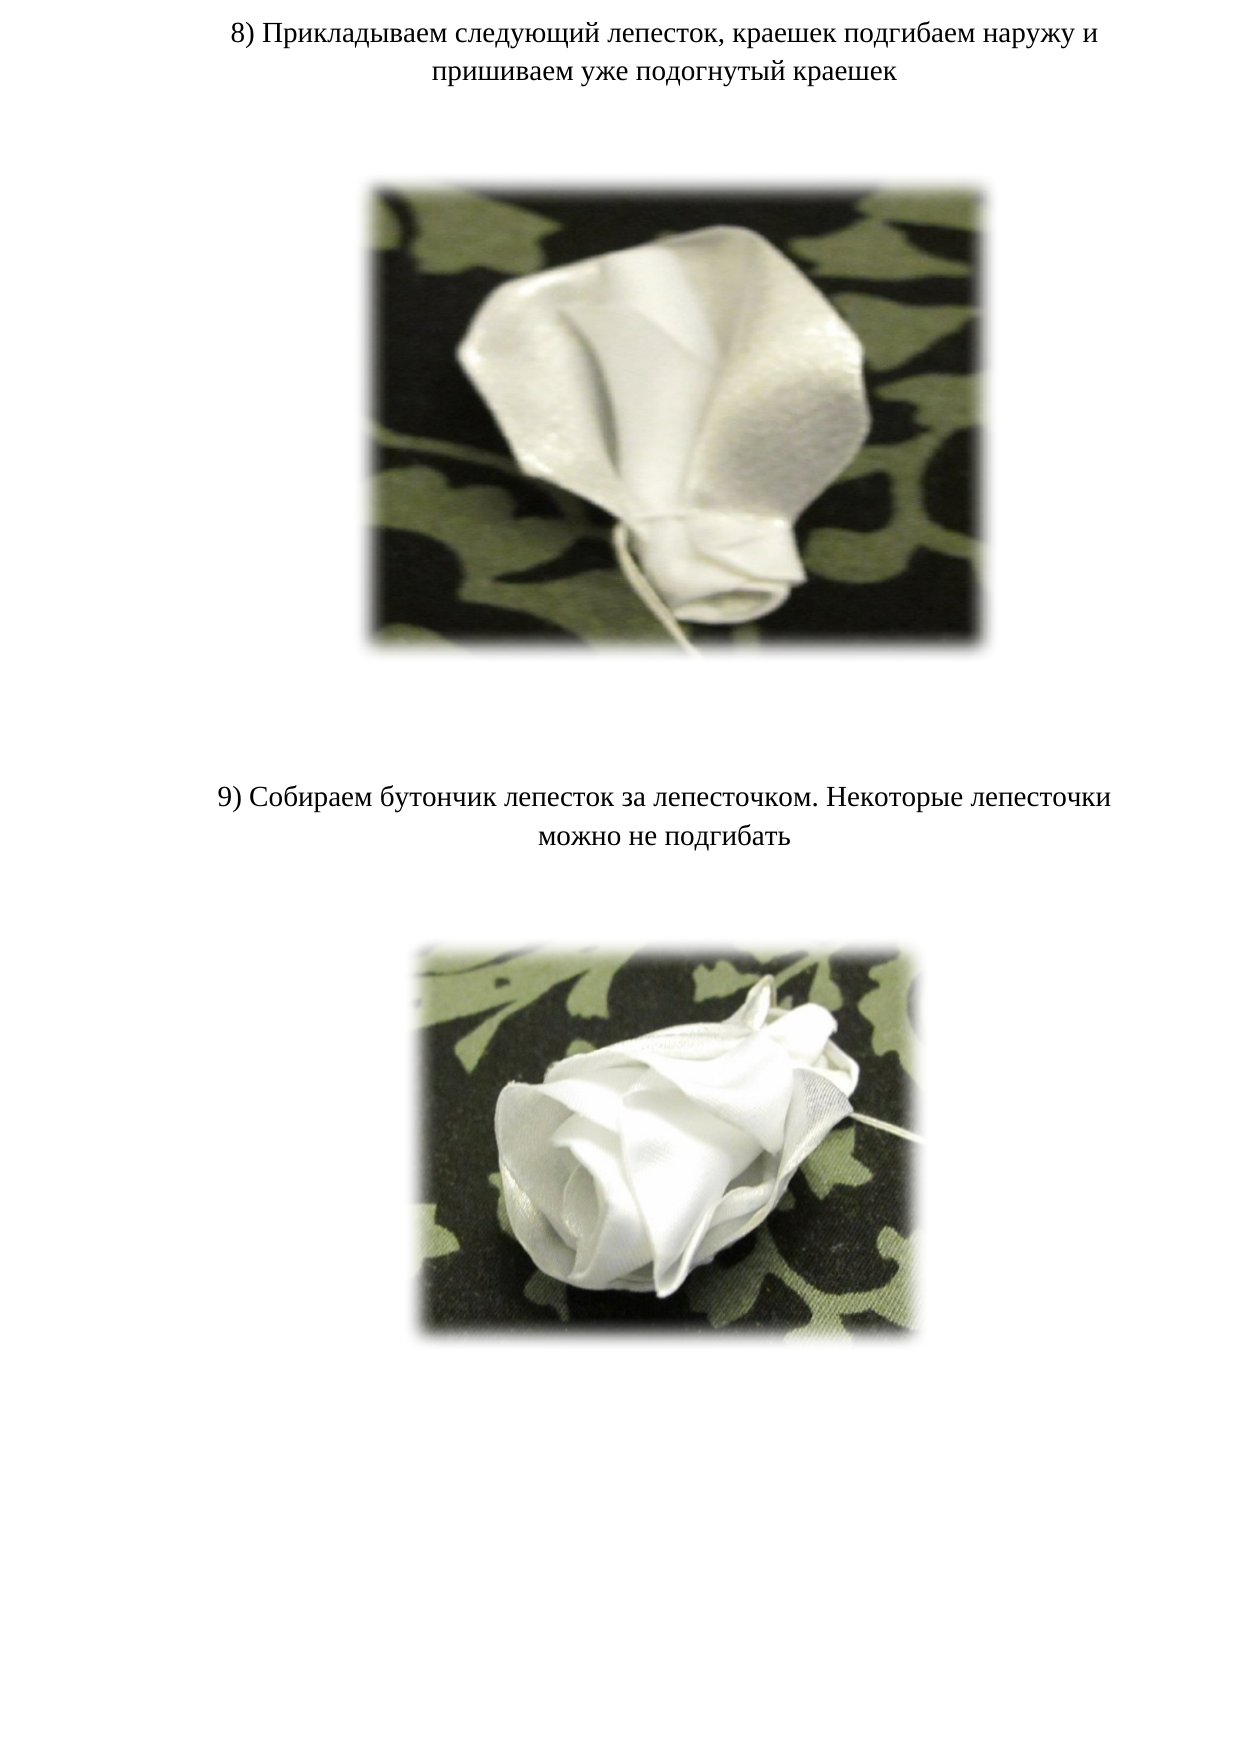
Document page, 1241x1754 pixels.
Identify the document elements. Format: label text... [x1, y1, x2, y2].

picture [383, 201, 970, 634]
text 9) Собираем бутончик лепесток за лепесточком. Некоторые лепесточки можно не подгибать [177, 779, 1152, 851]
text 8) Прикладываем следующий лепесток, краешек подгибаем наружу и пришиваем уже подогнутый краешек [177, 15, 1152, 87]
picture [432, 965, 900, 1322]
